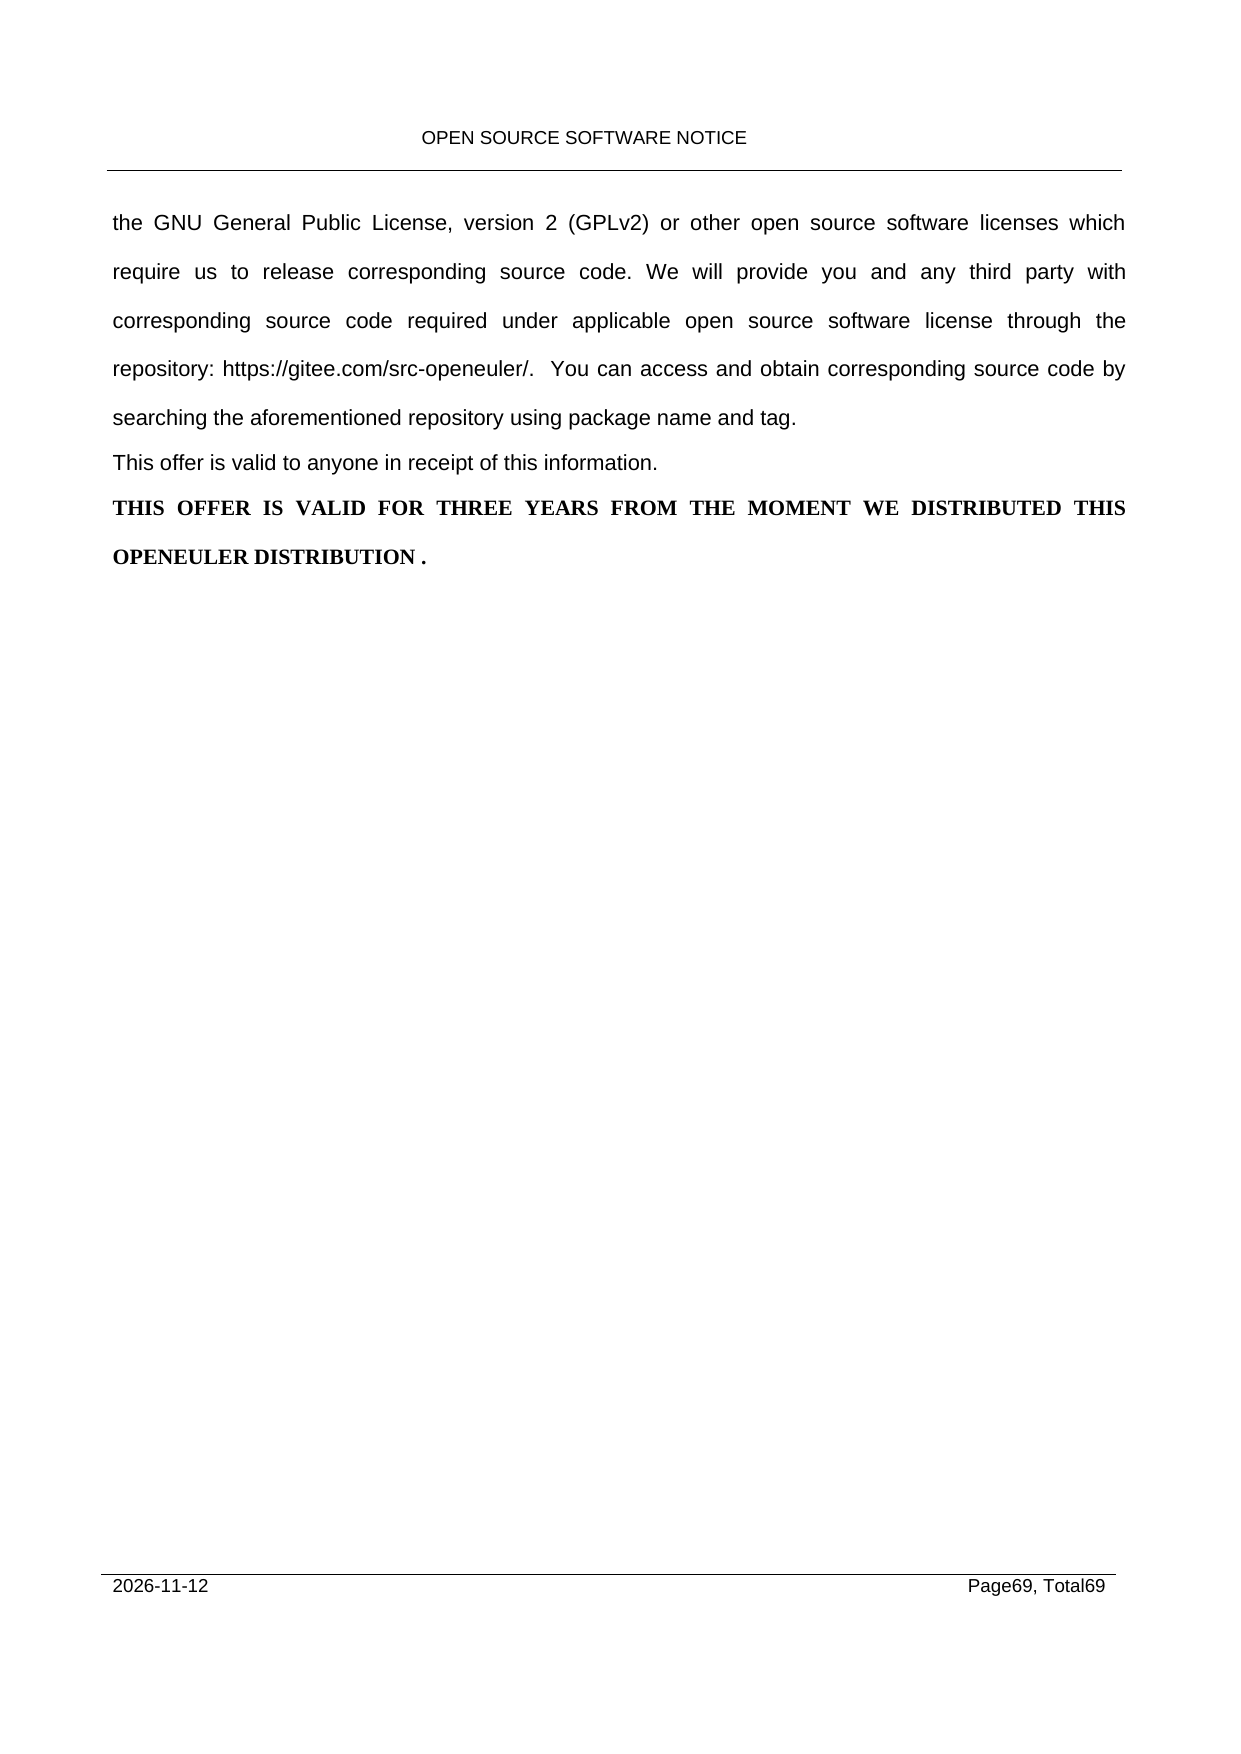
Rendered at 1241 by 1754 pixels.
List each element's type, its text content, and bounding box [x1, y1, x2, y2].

text THIS OFFER IS VALID FOR THREE YEARS FROM THE MOMENT WE DISTRIBUTED THIS OPENEULER DISTRIBUTION . [112, 492, 1128, 573]
text This offer is valid to anyone in receipt of this information. [112, 446, 1128, 479]
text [112, 206, 1128, 434]
